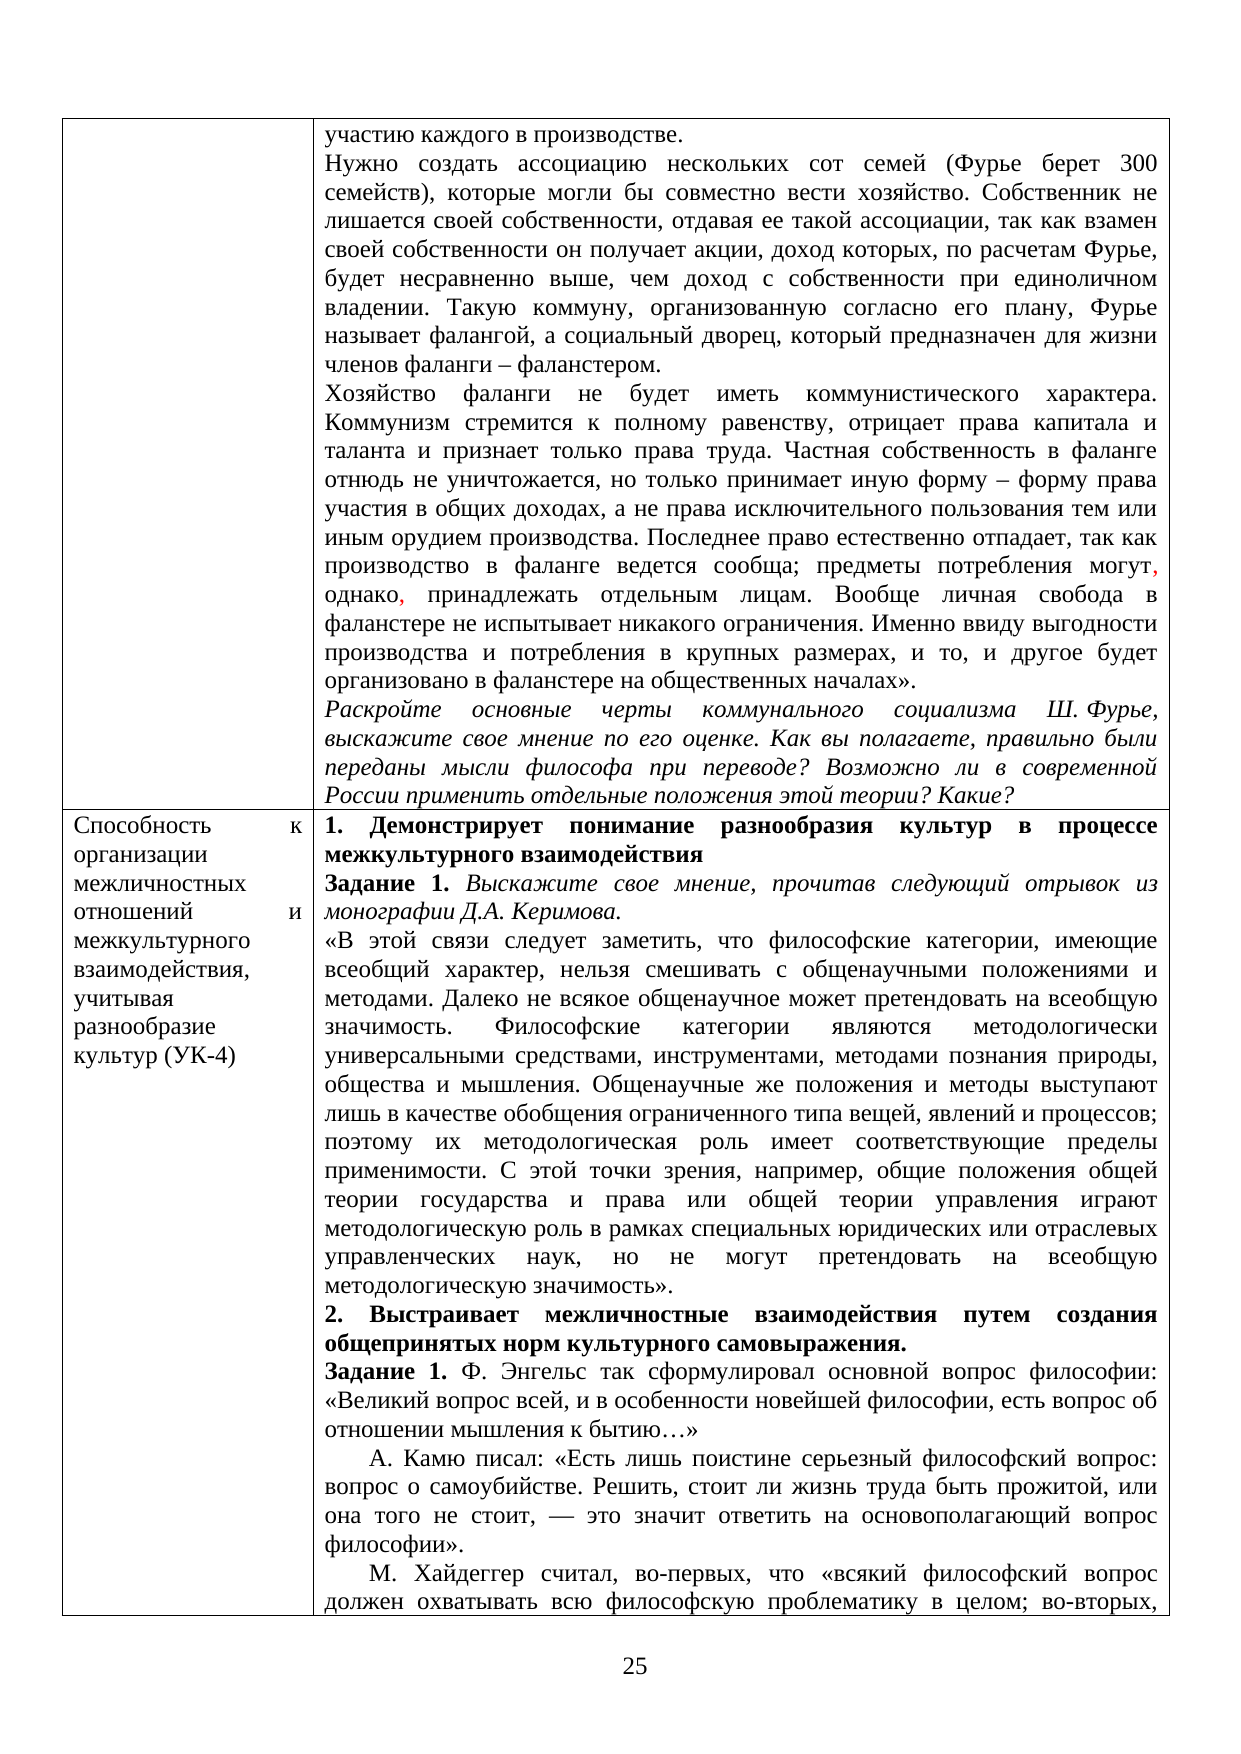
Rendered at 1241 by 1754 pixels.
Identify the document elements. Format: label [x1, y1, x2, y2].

table_cell [314, 119, 1169, 809]
table_cell [314, 810, 1169, 1615]
table_cell [63, 810, 313, 1615]
table_cell [63, 119, 313, 809]
